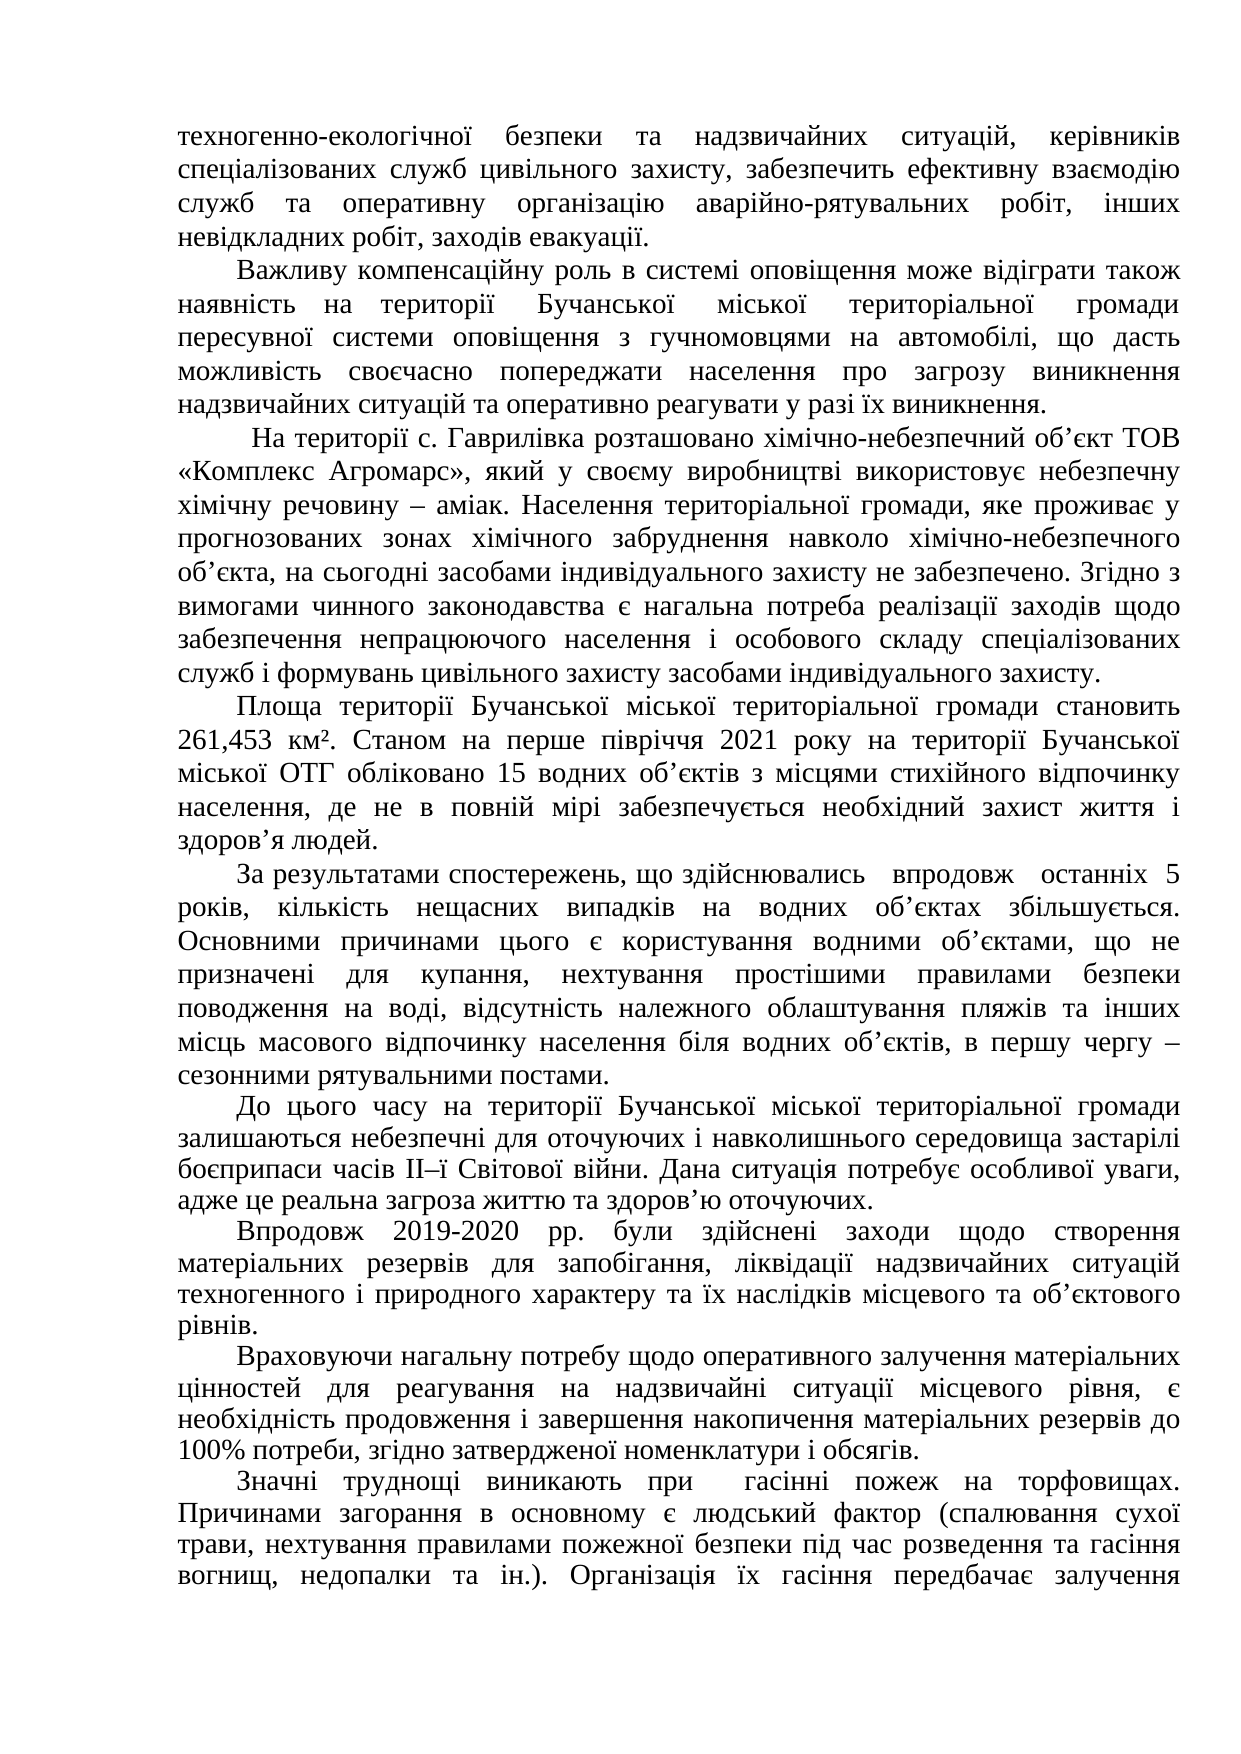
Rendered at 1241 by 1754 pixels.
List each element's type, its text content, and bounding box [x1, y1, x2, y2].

text На території с. Гаврилівка розташовано хімічно-небезпечний об’єкт ТОВ «Комплекс Агромарс», який у своєму виробництві використовує небезпечну хімічну речовину – аміак. Населення територіальної громади, яке проживає у прогнозованих зонах хімічного забруднення навколо хімічно-небезпечного об’єкта, на сьогодні засобами індивідуального захисту не забезпечено. Згідно з вимогами чинного законодавства є нагальна потреба реалізації заходів щодо забезпечення непрацюючого населення і особового складу спеціалізованих служб і формувань цивільного захисту засобами індивідуального захисту. [177, 420, 1181, 688]
text Площа території Бучанської міської територіальної громади становить 261,453 км². Станом на перше півріччя 2021 року на території Бучанської міської ОТГ обліковано 15 водних об’єктів з місцями стихійного відпочинку населення, де не в повній мірі забезпечується необхідний захист життя і здоров’я людей. [177, 688, 1181, 856]
text За результатами спостережень, що здійснювались впродовж останніх 5 років, кількість нещасних випадків на водних об’єктах збільшується. Основними причинами цього є користування водними об’єктами, що не призначені для купання, нехтування простішими правилами безпеки поводження на воді, відсутність належного облаштування пляжів та інших місць масового відпочинку населення біля водних об’єктів, в першу чергу – сезонними рятувальними постами. [177, 856, 1181, 1091]
text Важливу компенсаційну роль в системі оповіщення може відіграти також наявність на території Бучанської міської територіальної громади пересувної системи оповіщення з гучномовцями на автомобілі, що дасть можливість своєчасно попереджати населення про загрозу виникнення надзвичайних ситуацій та оперативно реагувати у разі їх виникнення. [177, 252, 1181, 420]
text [177, 1466, 1181, 1591]
text Впродовж 2019-2020 рр. були здійснені заходи щодо створення матеріальних резервів для запобігання, ліквідації надзвичайних ситуацій техногенного і природного характеру та їх наслідків місцевого та об’єктового рівнів. [177, 1216, 1181, 1341]
text Враховуючи нагальну потребу щодо оперативного залучення матеріальних цінностей для реагування на надзвичайні ситуації місцевого рівня, є необхідність продовження і завершення накопичення матеріальних резервів до 100% потреби, згідно затвердженої номенклатури і обсягів. [177, 1341, 1181, 1466]
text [177, 118, 1181, 252]
text До цього часу на території Бучанської міської територіальної громади залишаються небезпечні для оточуючих і навколишнього середовища застарілі боєприпаси часів ІІ–ї Світової війни. Дана ситуація потребує особливої уваги, адже це реальна загроза життю та здоров’ю оточуючих. [177, 1091, 1181, 1216]
